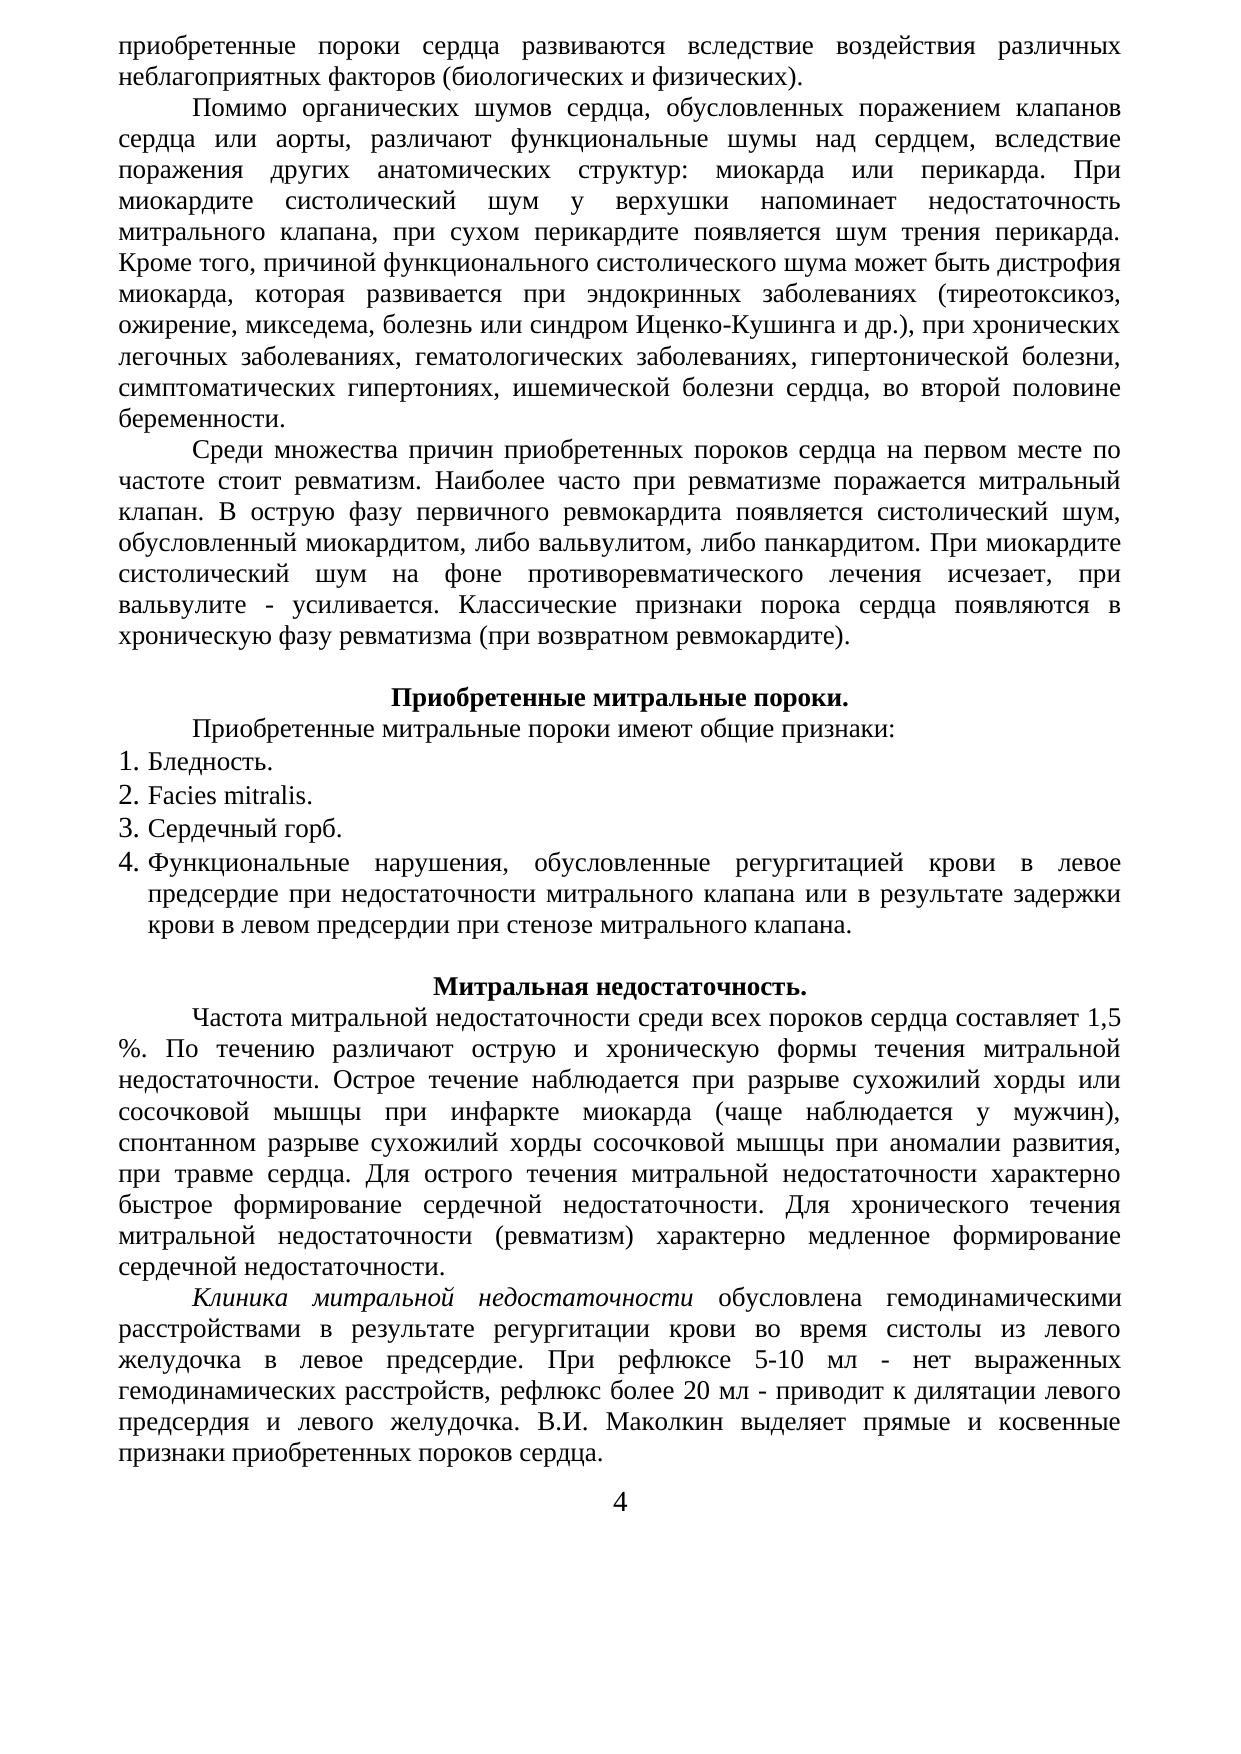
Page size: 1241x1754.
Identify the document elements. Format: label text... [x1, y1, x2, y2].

list Бледность. [118, 743, 1122, 777]
list Facies mitralis. [118, 777, 1122, 811]
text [118, 29, 1122, 92]
text Среди множества причин приобретенных пороков сердца на первом месте по частоте стоит ревматизм. Наиболее часто при ревматизме поражается митральный клапан. В острую фазу первичного ревмокардита появляется систолический шум, обусловленный миокардитом, либо вальвулитом, либо панкардитом. При миокардите систолический шум на фоне противоревматического лечения исчезает, при вальвулите - усиливается. Классические признаки порока сердца появляются в хроническую фазу ревматизма (при возвратном ревмокардите). [118, 433, 1122, 650]
text Приобретенные митральные пороки имеют общие признаки: [118, 712, 1122, 743]
text Клиника митральной недостаточности обусловлена гемодинамическими расстройствами в результате регургитации крови во время систолы из левого желудочка в левое предсердие. При рефлюксе 5-10 мл - нет выраженных гемодинамических расстройств, рефлюкс более 20 мл - приводит к дилятации левого предсердия и левого желудочка. В.И. Маколкин выделяет прямые и косвенные признаки приобретенных пороков сердца. [118, 1281, 1122, 1467]
text Частота митральной недостаточности среди всех пороков сердца составляет 1,5 %. По течению различают острую и хроническую формы течения митральной недостаточности. Острое течение наблюдается при разрыве сухожилий хорды или сосочковой мышцы при инфаркте миокарда (чаще наблюдается у мужчин), спонтанном разрыве сухожилий хорды сосочковой мышцы при аномалии развития, при травме сердца. Для острого течения митральной недостаточности характерно быстрое формирование сердечной недостаточности. Для хронического течения митральной недостаточности (ревматизм) характерно медленное формирование сердечной недостаточности. [118, 1002, 1122, 1281]
list Сердечный горб. [118, 811, 1122, 844]
text Митральная недостаточность. [118, 971, 1122, 1002]
text Приобретенные митральные пороки. [118, 681, 1122, 712]
text Помимо органических шумов сердца, обусловленных поражением клапанов сердца или аорты, различают функциональные шумы над сердцем, вследствие поражения других анатомических структур: миокарда или перикарда. При миокардите систолический шум у верхушки напоминает недостаточность митрального клапана, при сухом перикардите появляется шум трения перикарда. Кроме того, причиной функционального систолического шума может быть дистрофия миокарда, которая развивается при эндокринных заболеваниях (тиреотоксикоз, ожирение, микседема, болезнь или синдром Иценко-Кушинга и др.), при хронических легочных заболеваниях, гематологических заболеваниях, гипертонической болезни, симптоматических гипертониях, ишемической болезни сердца, во второй половине беременности. [118, 92, 1122, 433]
list Функциональные нарушения, обусловленные регургитацией крови в левое предсердие при недостаточности митрального клапана или в результате задержки крови в левом предсердии при стенозе митрального клапана. [118, 844, 1122, 940]
